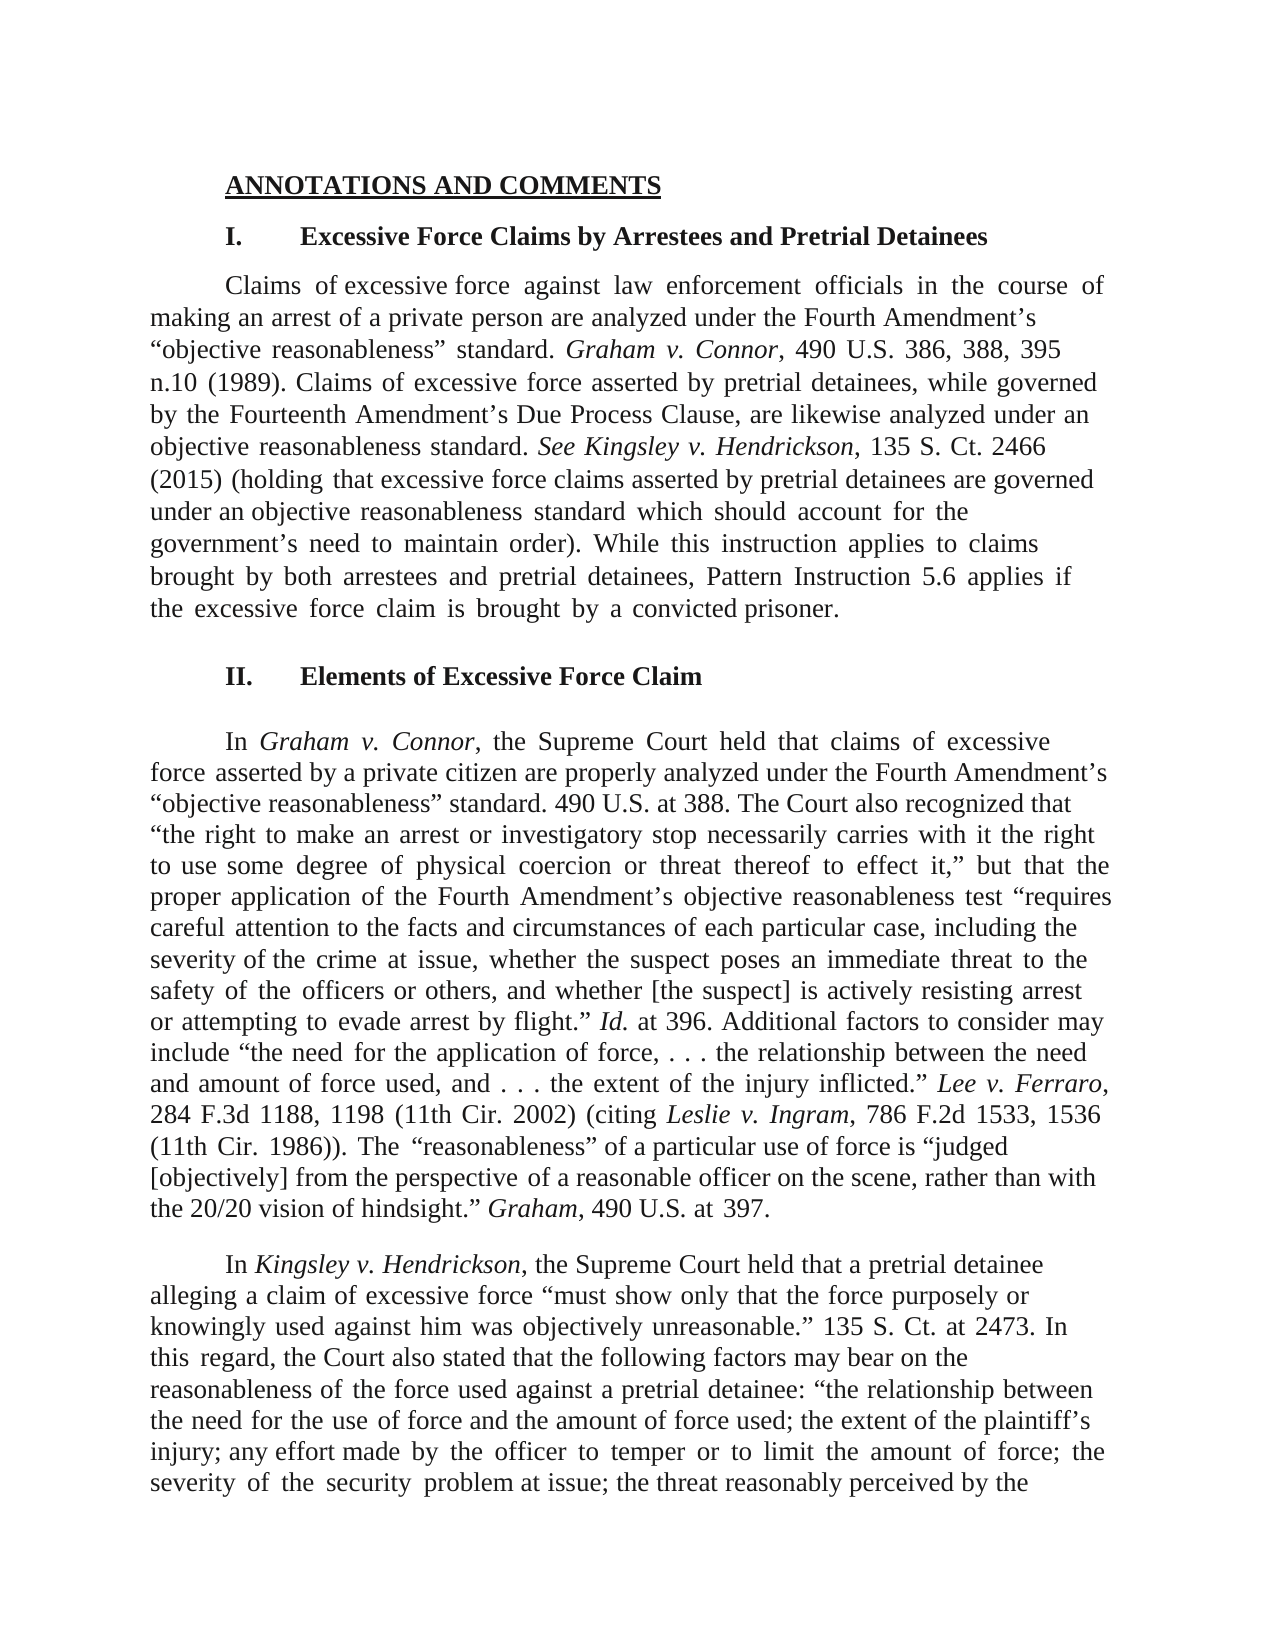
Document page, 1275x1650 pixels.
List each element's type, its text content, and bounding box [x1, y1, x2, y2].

list Excessive Force Claims by Arrestees and Pretrial Detainees [150, 220, 1125, 251]
text ANNOTATIONS AND COMMENTS [150, 169, 1125, 200]
list Elements of Excessive Force Claim [150, 660, 1125, 691]
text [150, 1248, 1112, 1497]
text In Graham v. Connor, the Supreme Court held that claims of excessive force asserted by a private citizen are properly analyzed under the Fourth Amendment’s “objective reasonableness” standard. 490 U.S. at 388. The Court also recognized that “the right to make an arrest or investigatory stop necessarily carries with it the right to use some degree of physical coercion or threat thereof to effect it,” but that the proper application of the Fourth Amendment’s objective reasonableness test “requires careful attention to the facts and circumstances of each particular case, including the severity of the crime at issue, whether the suspect poses an immediate threat to the safety of the officers or others, and whether [the suspect] is actively resisting arrest or attempting to evade arrest by flight.” Id. at 396. Additional factors to consider may include “the need for the application of force, . . . the relationship between the need and amount of force used, and . . . the extent of the injury inflicted.” Lee v. Ferraro, 284 F.3d 1188, 1198 (11th Cir. 2002) (citing Leslie v. Ingram, 786 F.2d 1533, 1536 (11th Cir. 1986)). The “reasonableness” of a particular use of force is “judged [objectively] from the perspective of a reasonable officer on the scene, rather than with the 20/20 vision of hindsight.” Graham, 490 U.S. at 397. [150, 725, 1113, 1223]
text Claims of excessive force against law enforcement officials in the course of making an arrest of a private person are analyzed under the Fourth Amendment’s “objective reasonableness” standard. Graham v. Connor, 490 U.S. 386, 388, 395 n.10 (1989). Claims of excessive force asserted by pretrial detainees, while governed by the Fourteenth Amendment’s Due Process Clause, are likewise analyzed under an objective reasonableness standard. See Kingsley v. Hendrickson, 135 S. Ct. 2466 (2015) (holding that excessive force claims asserted by pretrial detainees are governed under an objective reasonableness standard which should account for the government’s need to maintain order). While this instruction applies to claims brought by both arrestees and pretrial detainees, Pattern Instruction 5.6 applies if the excessive force claim is brought by a convicted prisoner. [150, 269, 1114, 623]
